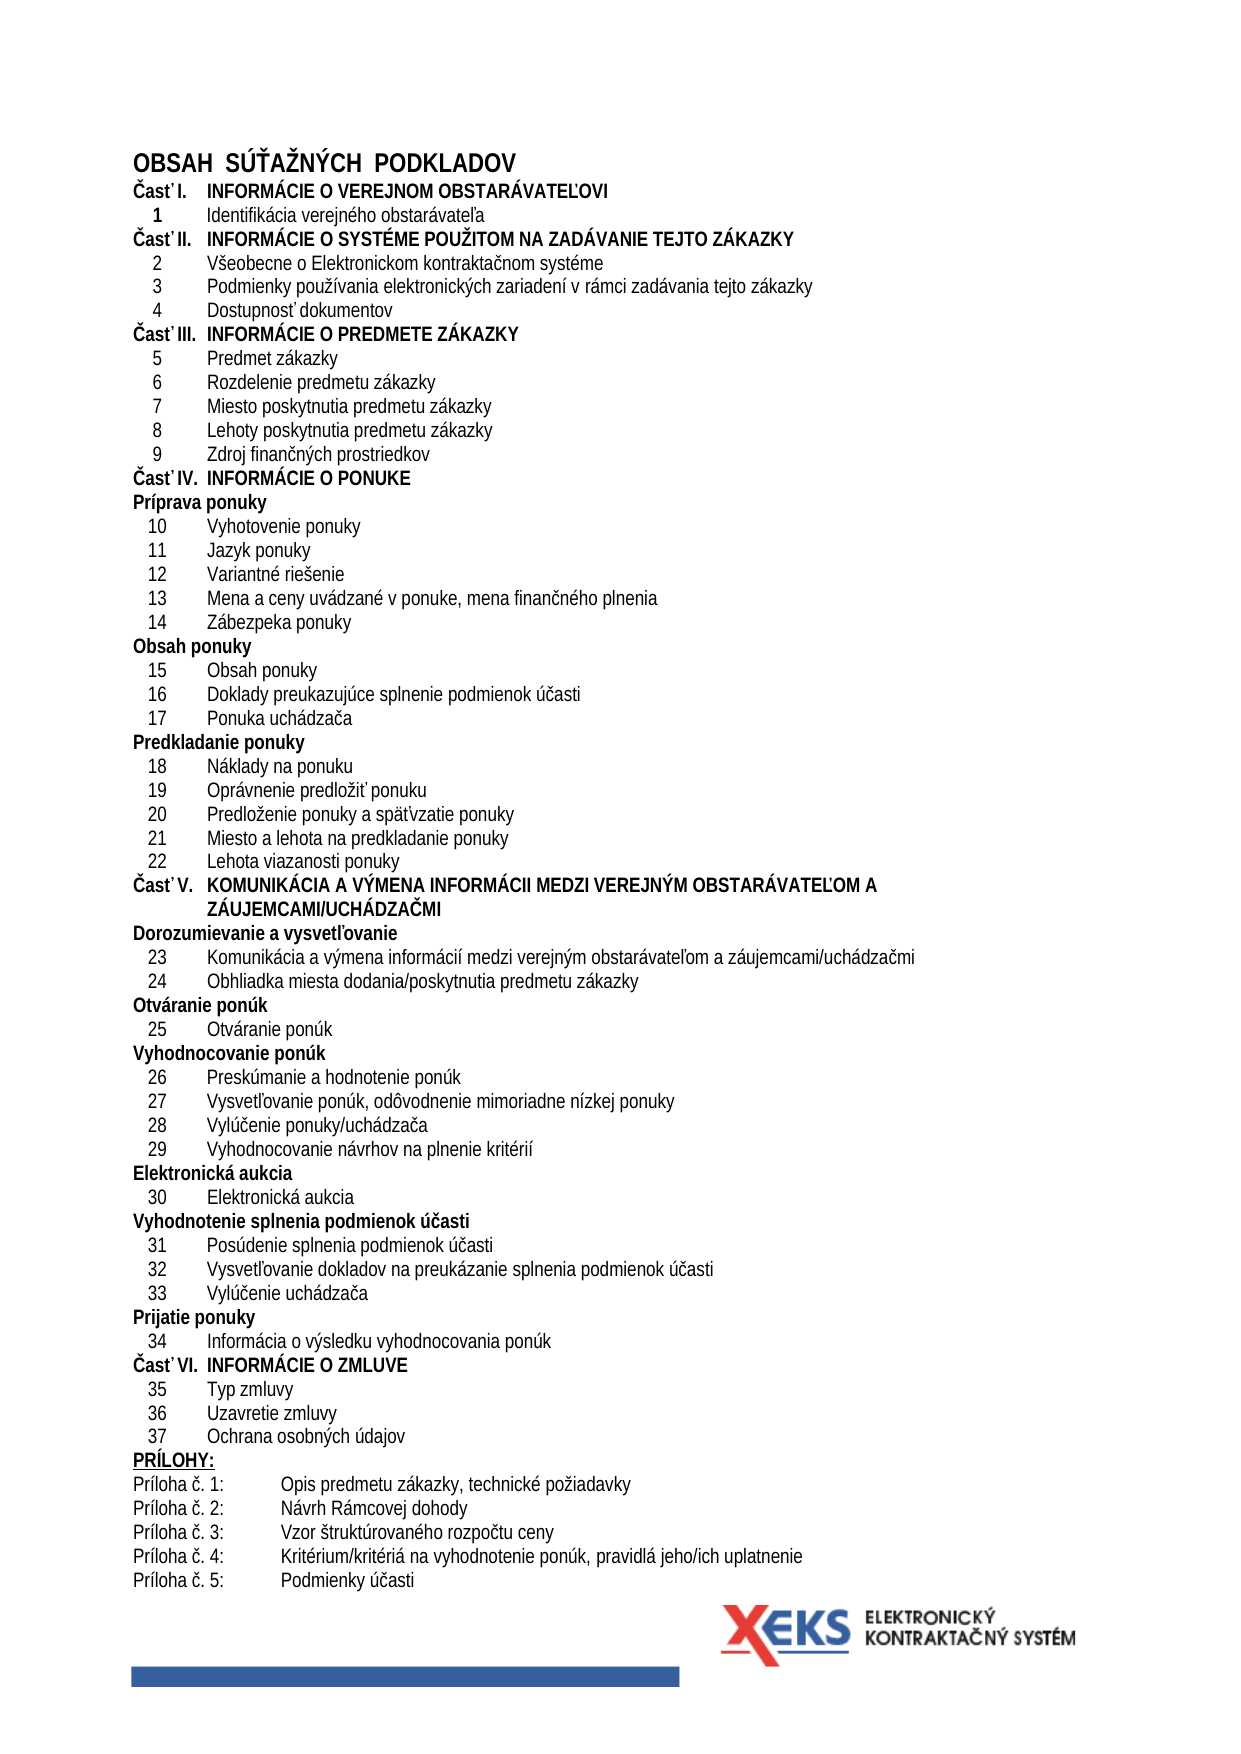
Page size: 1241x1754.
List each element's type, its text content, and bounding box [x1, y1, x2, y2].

text 32 Vysvetľovanie dokladov na preukázanie splnenia podmienok účasti [148, 1257, 1093, 1281]
text Prijatie ponuky [133, 1305, 1093, 1329]
text 37 Ochrana osobných údajov [148, 1424, 1093, 1448]
text Elektronická aukcia [133, 1161, 1093, 1185]
text 4 Dostupnosť dokumentov [148, 298, 1093, 322]
text Príprava ponuky [133, 490, 1093, 514]
text 28 Vylúčenie ponuky/uchádzača [148, 1113, 1093, 1137]
text 21 Miesto a lehota na predkladanie ponuky [148, 826, 1093, 849]
text 6 Rozdelenie predmetu zákazky [148, 370, 1093, 394]
text 20 Predloženie ponuky a späťvzatie ponuky [148, 802, 1093, 826]
text 13 Mena a ceny uvádzané v ponuke, mena finančného plnenia [148, 586, 1093, 610]
text 26 Preskúmanie a hodnotenie ponúk [148, 1065, 1093, 1089]
text 31 Posúdenie splnenia podmienok účasti [148, 1233, 1093, 1257]
text 5 Predmet zákazky [148, 346, 1093, 370]
text Príloha č. 2: Návrh Rámcovej dohody [133, 1496, 1093, 1520]
text Časť VI. INFORMÁCIE O ZMLUVE [133, 1353, 1093, 1377]
text Dorozumievanie a vysvetľovanie [133, 921, 1093, 945]
text Príloha č. 3: Vzor štruktúrovaného rozpočtu ceny [133, 1520, 1093, 1544]
text Príloha č. 1: Opis predmetu zákazky, technické požiadavky [133, 1472, 1093, 1496]
text 22 Lehota viazanosti ponuky [148, 849, 1093, 873]
text 14 Zábezpeka ponuky [148, 610, 1093, 634]
text Časť II. INFORMÁCIE O SYSTÉME POUŽITOM NA ZADÁVANIE TEJTO ZÁKAZKY [133, 227, 1093, 251]
text Obsah ponuky [133, 634, 1093, 658]
text 27 Vysvetľovanie ponúk, odôvodnenie mimoriadne nízkej ponuky [148, 1089, 1093, 1113]
text 36 Uzavretie zmluvy [148, 1401, 1093, 1424]
text 3 Podmienky používania elektronických zariadení v rámci zadávania tejto zákazky [148, 274, 1093, 298]
text Časť I. INFORMÁCIE O VEREJNOM OBSTARÁVATEĽOVI [133, 179, 1093, 203]
text 29 Vyhodnocovanie návrhov na plnenie kritérií [148, 1137, 1093, 1161]
text PRÍLOHY: [133, 1448, 1093, 1472]
text 15 Obsah ponuky [148, 658, 1093, 682]
text Príloha č. 4: Kritérium/kritériá na vyhodnotenie ponúk, pravidlá jeho/ich uplatnenie [133, 1544, 1093, 1568]
text OBSAH SÚŤAŽNÝCH PODKLADOV [133, 148, 1093, 179]
text 16 Doklady preukazujúce splnenie podmienok účasti [148, 682, 1093, 706]
text 10 Vyhotovenie ponuky [148, 514, 1093, 538]
text Príloha č. 5: Podmienky účasti [133, 1568, 1093, 1592]
text Časť III. INFORMÁCIE O PREDMETE ZÁKAZKY [133, 322, 1093, 346]
text Časť V. KOMUNIKÁCIA A VÝMENA INFORMÁCII MEDZI VEREJNÝM OBSTARÁVATEĽOM A ZÁUJEMCAMI/UCHÁDZAČMI [133, 873, 1093, 921]
text Časť IV. INFORMÁCIE O PONUKE [133, 466, 1093, 490]
text 12 Variantné riešenie [148, 562, 1093, 586]
text 30 Elektronická aukcia [148, 1185, 1093, 1209]
text 7 Miesto poskytnutia predmetu zákazky [148, 394, 1093, 418]
text 2 Všeobecne o Elektronickom kontraktačnom systéme [148, 251, 1093, 274]
picture [131, 1605, 1076, 1687]
text 33 Vylúčenie uchádzača [148, 1281, 1093, 1305]
text 34 Informácia o výsledku vyhodnocovania ponúk [148, 1329, 1093, 1353]
text Otváranie ponúk [133, 993, 1093, 1017]
text 18 Náklady na ponuku [148, 754, 1093, 778]
text 25 Otváranie ponúk [148, 1017, 1093, 1041]
text 8 Lehoty poskytnutia predmetu zákazky [148, 418, 1093, 442]
text Vyhodnocovanie ponúk [133, 1041, 1093, 1065]
text 23 Komunikácia a výmena informácií medzi verejným obstarávateľom a záujemcami/uchádzačmi [148, 945, 1093, 969]
text 11 Jazyk ponuky [148, 538, 1093, 562]
text 35 Typ zmluvy [148, 1377, 1093, 1401]
text 19 Oprávnenie predložiť ponuku [148, 778, 1093, 802]
text Vyhodnotenie splnenia podmienok účasti [133, 1209, 1093, 1233]
list Identifikácia verejného obstarávateľa [153, 203, 1093, 227]
text Predkladanie ponuky [133, 730, 1093, 754]
text 9 Zdroj finančných prostriedkov [148, 442, 1093, 466]
text 17 Ponuka uchádzača [148, 706, 1093, 730]
text 24 Obhliadka miesta dodania/poskytnutia predmetu zákazky [148, 969, 1093, 993]
